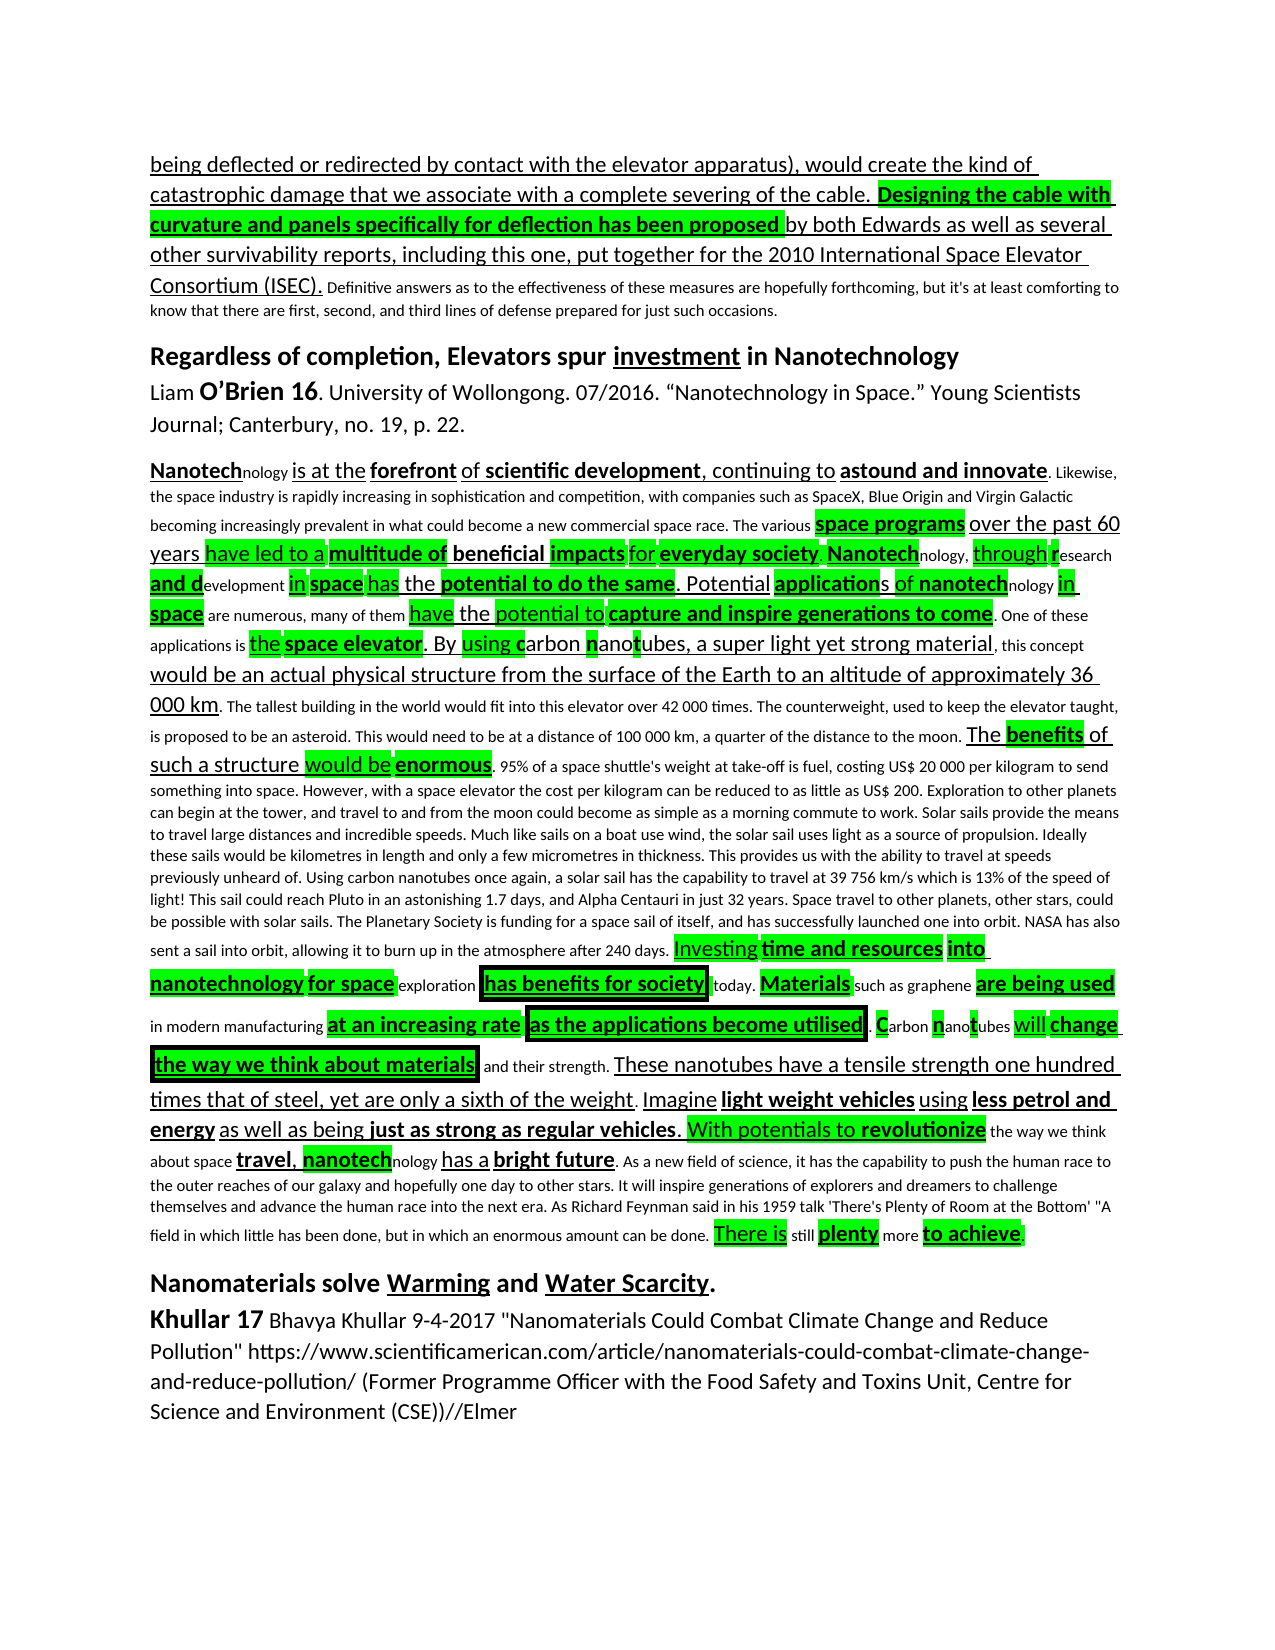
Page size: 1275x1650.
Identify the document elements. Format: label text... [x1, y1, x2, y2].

text Nanotechnology is at the forefront of scientific development, continuing to astound and innovate. Likewise, the space industry is rapidly increasing in sophistication and competition, with companies such as SpaceX, Blue Origin and Virgin Galactic becoming increasingly prevalent in what could become a new commercial space race. The various space programs over the past 60 years have led to a multitude of beneficial impacts for everyday society. Nanotechnology, through research and development in space has the potential to do the same. Potential applications of nanotechnology in space are numerous, many of them have the potential to capture and inspire generations to come. One of these applications is the space elevator. By using carbon nanotubes, a super light yet strong material, this concept would be an actual physical structure from the surface of the Earth to an altitude of approximately 36 000 km. The tallest building in the world would fit into this elevator over 42 000 times. The counterweight, used to keep the elevator taught, is proposed to be an asteroid. This would need to be at a distance of 100 000 km, a quarter of the distance to the moon. The benefits of such a structure would be enormous. 95% of a space shuttle's weight at take-off is fuel, costing US$ 20 000 per kilogram to send something into space. However, with a space elevator the cost per kilogram can be reduced to as little as US$ 200. Exploration to other planets can begin at the tower, and travel to and from the moon could become as simple as a morning commute to work. Solar sails provide the means to travel large distances and incredible speeds. Much like sails on a boat use wind, the solar sail uses light as a source of propulsion. Ideally these sails would be kilometres in length and only a few micrometres in thickness. This provides us with the ability to travel at speeds previously unheard of. Using carbon nanotubes once again, a solar sail has the capability to travel at 39 756 km/s which is 13% of the speed of light! This sail could reach Pluto in an astonishing 1.7 days, and Alpha Centauri in just 32 years. Space travel to other planets, other stars, could be possible with solar sails. The Planetary Society is funding for a space sail of itself, and has successfully launched one into orbit. NASA has also sent a sail into orbit, allowing it to burn up in the atmosphere after 240 days. Investing time and resources into nanotechnology for space exploration has benefits for society today. Materials such as graphene are being used in modern manufacturing at an increasing rate as the applications become utilised. Carbon nanotubes will change the way we think about materials and their strength. These nanotubes have a tensile strength one hundred times that of steel, yet are only a sixth of the weight. Imagine light weight vehicles using less petrol and energy as well as being just as strong as regular vehicles. With potentials to revolutionize the way we think about space travel, nanotechnology has a bright future. As a new field of science, it has the capability to push the human race to the outer reaches of our galaxy and hopefully one day to other stars. It will inspire generations of explorers and dreamers to challenge themselves and advance the human race into the next era. As Richard Feynman said in his 1959 talk 'There's Plenty of Room at the Bottom' "A field in which little has been done, but in which an enormous amount can be done. There is still plenty more to achieve. [150, 457, 1125, 1247]
subtitle Nanomaterials solve Warming and Water Scarcity. [150, 1266, 1125, 1299]
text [150, 150, 1125, 321]
text Khullar 17 Bhavya Khullar 9-4-2017 "Nanomaterials Could Combat Climate Change and Reduce Pollution" https://www.scientificamerican.com/article/nanomaterials-could-combat-climate-change-and-reduce-pollution/ (Former Programme Officer with the Food Safety and Toxins Unit, Centre for Science and Environment (CSE))//Elmer [150, 1302, 1125, 1425]
text Liam O’Brien 16. University of Wollongong. 07/2016. “Nanotechnology in Space.” Young Scientists Journal; Canterbury, no. 19, p. 22. [150, 374, 1125, 438]
subtitle Regardless of completion, Elevators spur investment in Nanotechnology [150, 339, 1125, 372]
